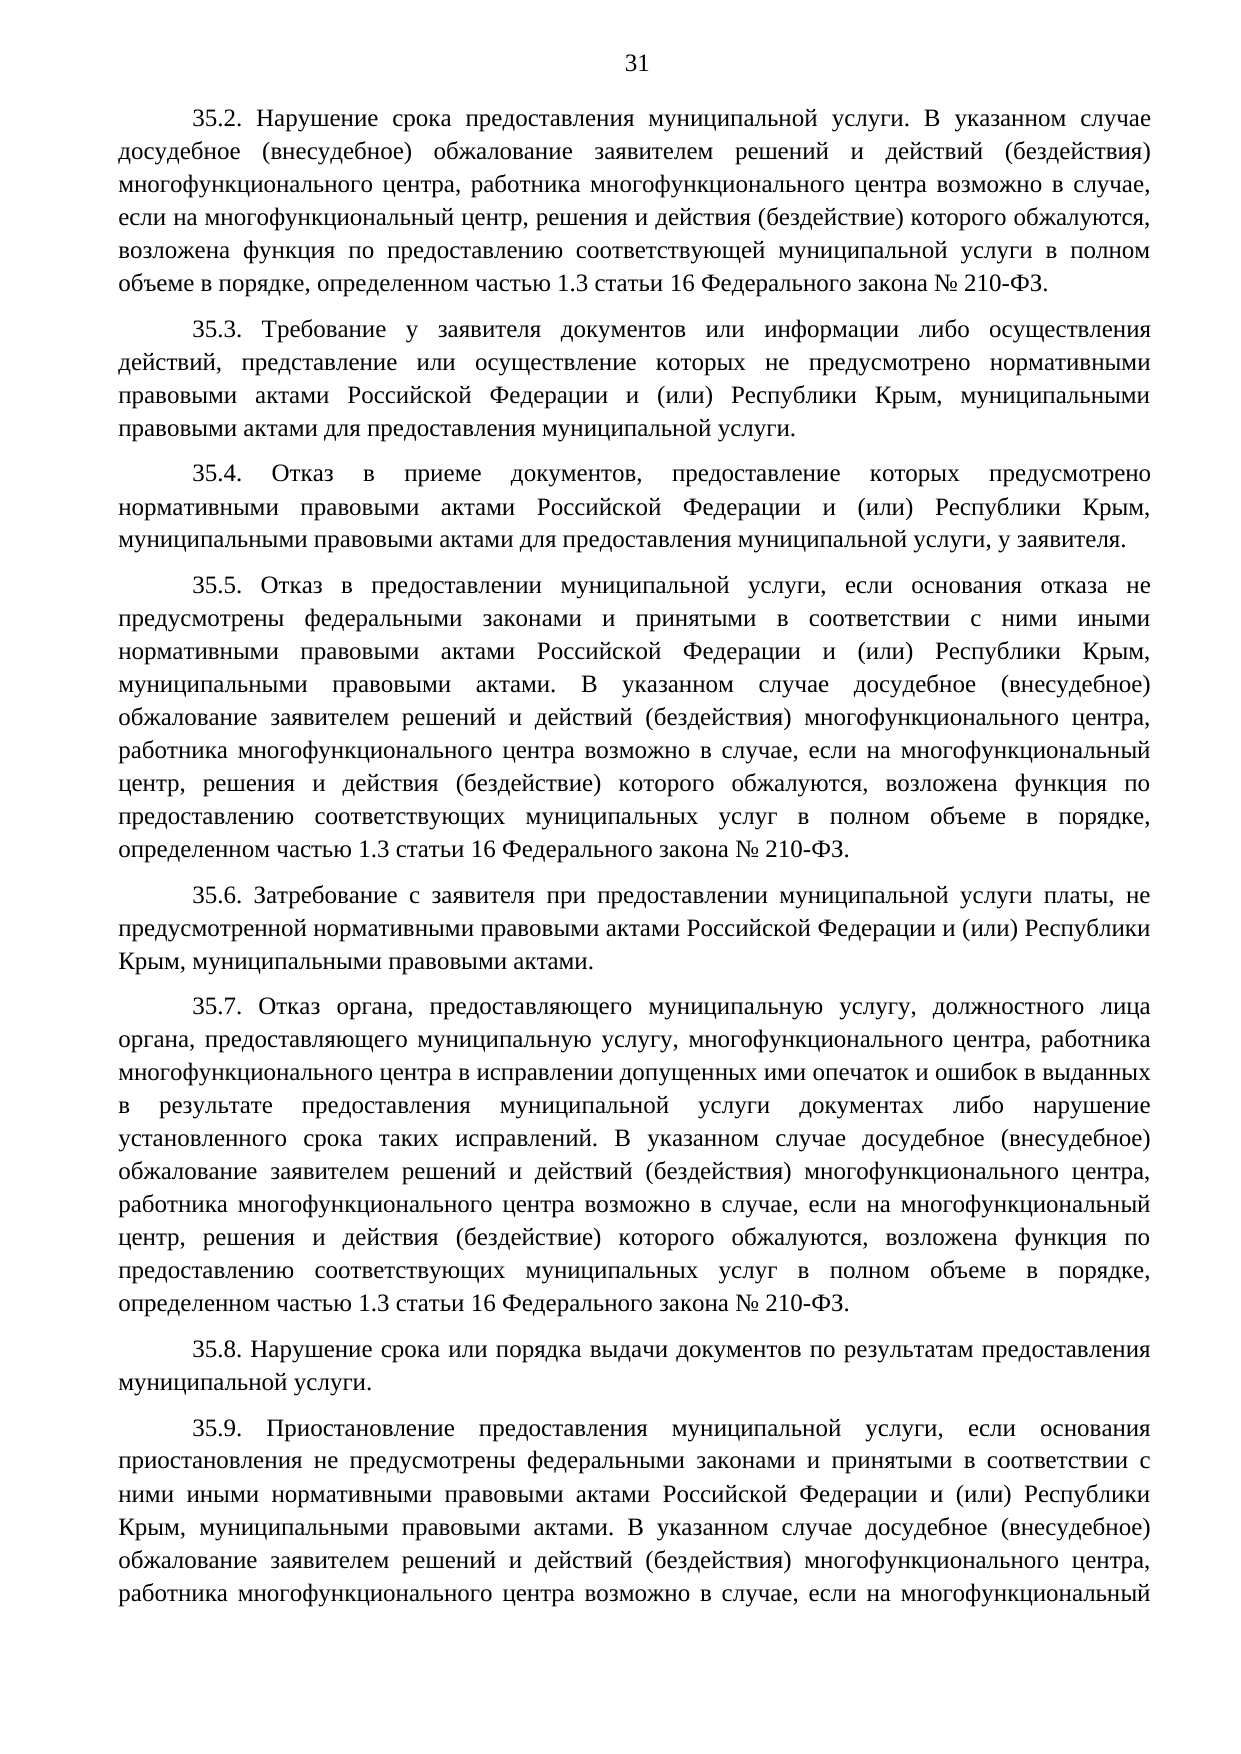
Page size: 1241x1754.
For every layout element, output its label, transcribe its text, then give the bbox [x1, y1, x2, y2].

text 35.4. Отказ в приеме документов, предоставление которых предусмотрено нормативными правовыми актами Российской Федерации и (или) Республики Крым, муниципальными правовыми актами для предоставления муниципальной услуги, у заявителя. [118, 458, 1152, 553]
text 35.2. Нарушение срока предоставления муниципальной услуги. В указанном случае досудебное (внесудебное) обжалование заявителем решений и действий (бездействия) многофункционального центра, работника многофункционального центра возможно в случае, если на многофункциональный центр, решения и действия (бездействие) которого обжалуются, возложена функция по предоставлению соответствующей муниципальной услуги в полном объеме в порядке, определенном частью 1.3 статьи 16 Федерального закона № 210-ФЗ. [118, 103, 1152, 297]
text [118, 1413, 1152, 1606]
text 35.8. Нарушение срока или порядка выдачи документов по результатам предоставления муниципальной услуги. [118, 1334, 1152, 1396]
text 35.6. Затребование с заявителя при предоставлении муниципальной услуги платы, не предусмотренной нормативными правовыми актами Российской Федерации и (или) Республики Крым, муниципальными правовыми актами. [118, 880, 1152, 974]
text 35.7. Отказ органа, предоставляющего муниципальную услугу, должностного лица органа, предоставляющего муниципальную услугу, многофункционального центра, работника многофункционального центра в исправлении допущенных ими опечаток и ошибок в выданных в результате предоставления муниципальной услуги документах либо нарушение установленного срока таких исправлений. В указанном случае досудебное (внесудебное) обжалование заявителем решений и действий (бездействия) многофункционального центра, работника многофункционального центра возможно в случае, если на многофункциональный центр, решения и действия (бездействие) которого обжалуются, возложена функция по предоставлению соответствующих муниципальных услуг в полном объеме в порядке, определенном частью 1.3 статьи 16 Федерального закона № 210-ФЗ. [118, 991, 1152, 1317]
text 35.5. Отказ в предоставлении муниципальной услуги, если основания отказа не предусмотрены федеральными законами и принятыми в соответствии с ними иными нормативными правовыми актами Российской Федерации и (или) Республики Крым, муниципальными правовыми актами. В указанном случае досудебное (внесудебное) обжалование заявителем решений и действий (бездействия) многофункционального центра, работника многофункционального центра возможно в случае, если на многофункциональный центр, решения и действия (бездействие) которого обжалуются, возложена функция по предоставлению соответствующих муниципальных услуг в полном объеме в порядке, определенном частью 1.3 статьи 16 Федерального закона № 210-ФЗ. [118, 570, 1152, 863]
text 35.3. Требование у заявителя документов или информации либо осуществления действий, представление или осуществление которых не предусмотрено нормативными правовыми актами Российской Федерации и (или) Республики Крым, муниципальными правовыми актами для предоставления муниципальной услуги. [118, 314, 1152, 442]
